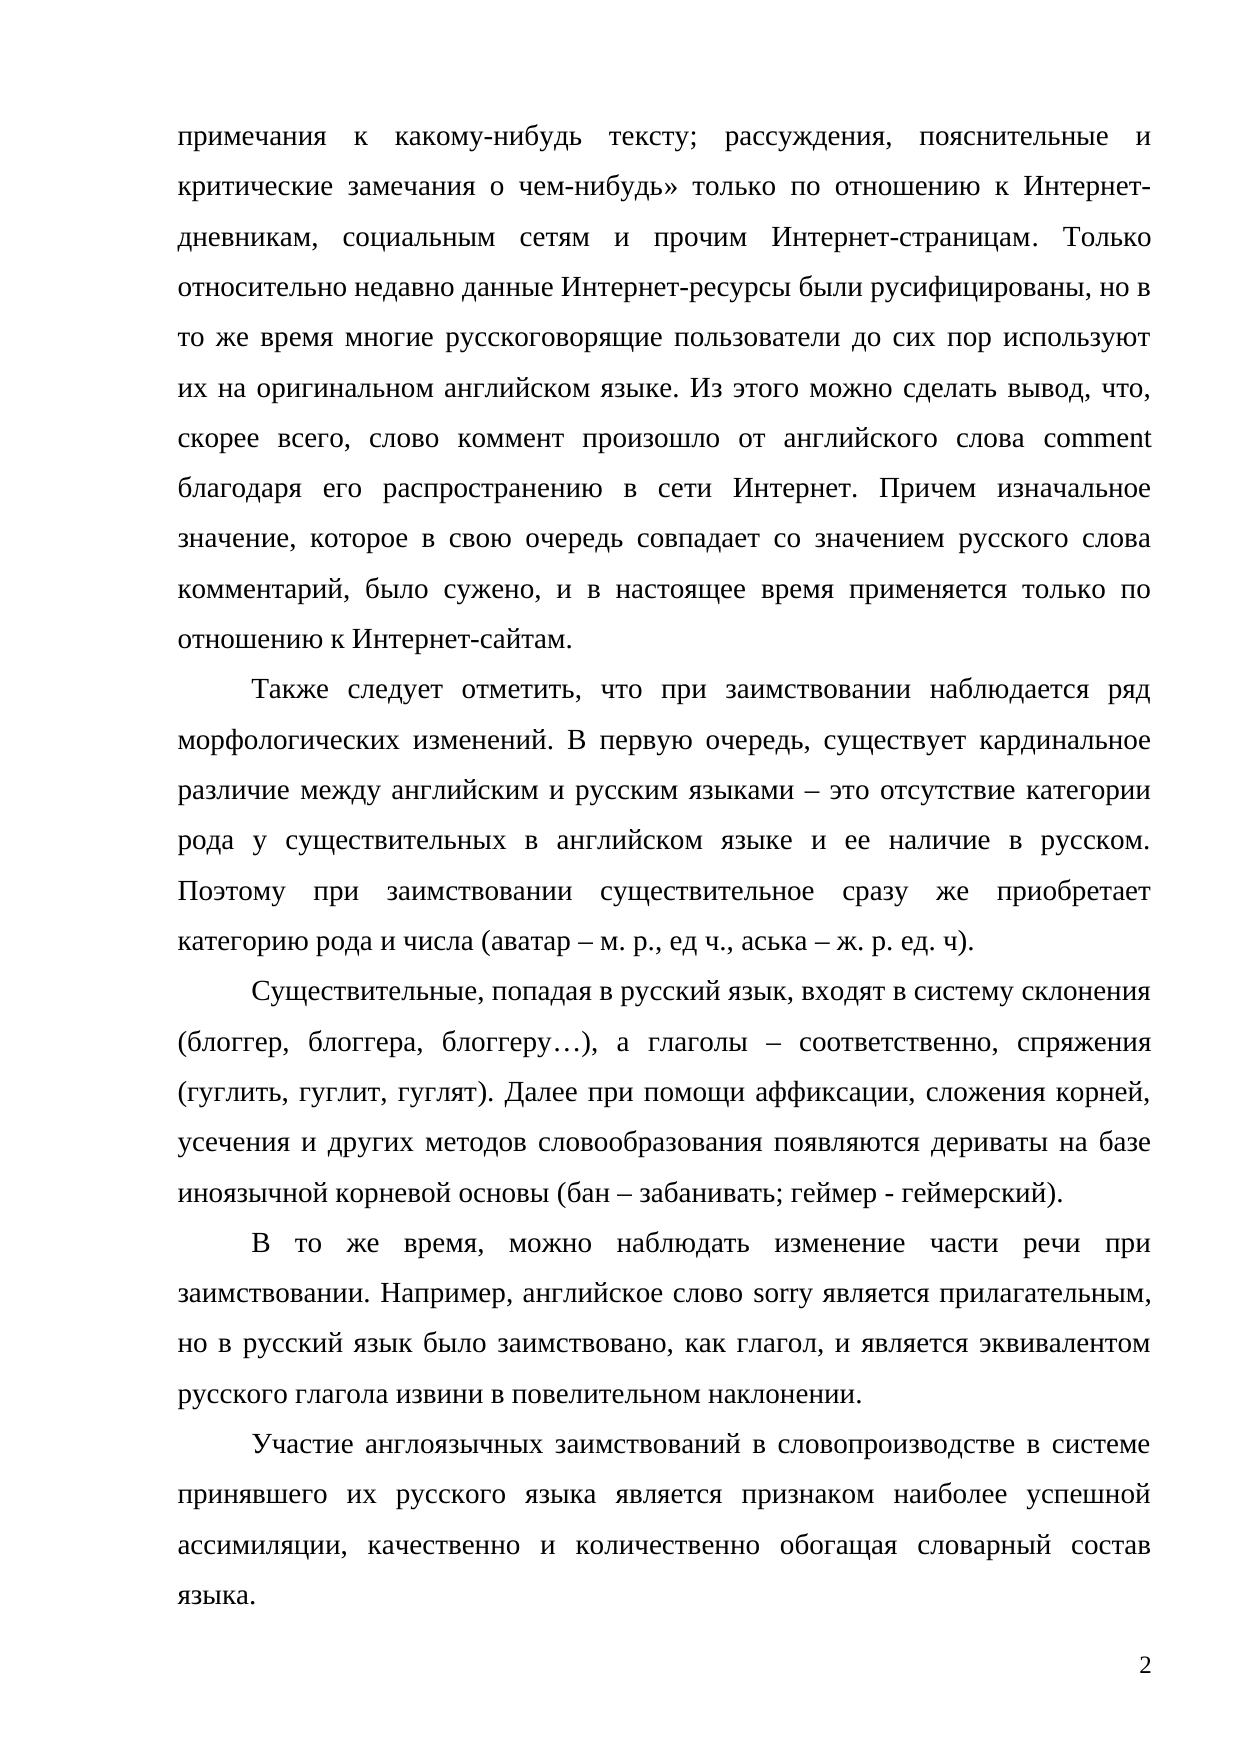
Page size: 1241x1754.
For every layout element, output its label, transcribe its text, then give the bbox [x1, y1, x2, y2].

text Также следует отметить, что при заимствовании наблюдается ряд морфологических изменений. В первую очередь, существует кардинальное различие между английским и русским языками – это отсутствие категории рода у существительных в английском языке и ее наличие в русском. Поэтому при заимствовании существительное сразу же приобретает категорию рода и числа (аватар – м. р., ед ч., аська – ж. р. ед. ч). [177, 672, 1152, 957]
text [177, 118, 1152, 655]
text Существительные, попадая в русский язык, входят в систему склонения (блоггер, блоггера, блоггеру…), а глаголы – соответственно, спряжения (гуглить, гуглит, гуглят). Далее при помощи аффиксации, сложения корней, усечения и других методов словообразования появляются дериваты на базе иноязычной корневой основы (бан – забанивать; геймер - геймерский). [177, 973, 1152, 1208]
text В то же время, можно наблюдать изменение части речи при заимствовании. Например, английское слово sorry является прилагательным, но в русский язык было заимствовано, как глагол, и является эквивалентом русского глагола извини в повелительном наклонении. [177, 1225, 1152, 1409]
text Участие англоязычных заимствований в словопроизводстве в системе принявшего их русского языка является признаком наиболее успешной ассимиляции, качественно и количественно обогащая словарный состав языка. [177, 1426, 1152, 1611]
